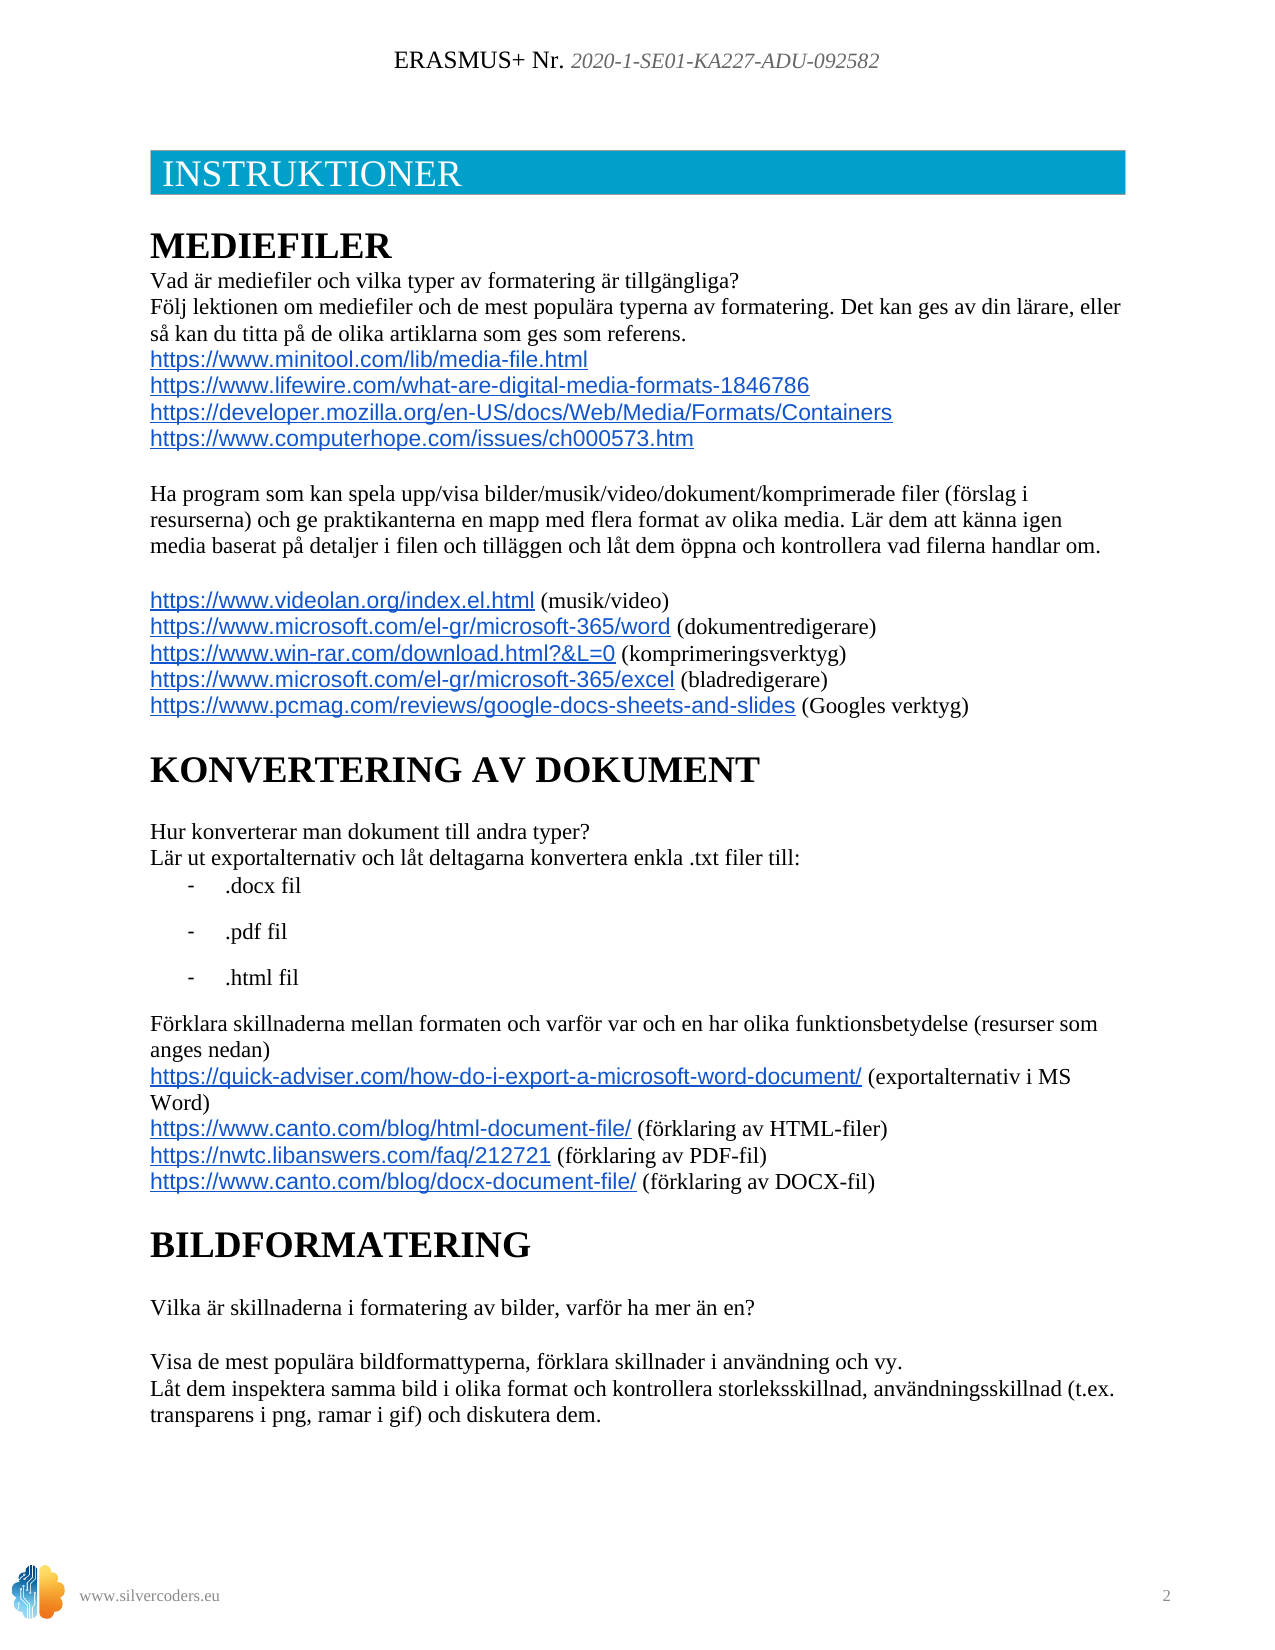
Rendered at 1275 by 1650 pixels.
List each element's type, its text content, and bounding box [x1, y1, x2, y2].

text https://www.canto.com/blog/docx-document-file/ (förklaring av DOCX-fil) [150, 1168, 1125, 1195]
text https://www.microsoft.com/el-gr/microsoft-365/word (dokumentredigerare) [150, 613, 1125, 639]
text https://developer.mozilla.org/en-US/docs/Web/Media/Formats/Containers [150, 399, 1125, 425]
list .docx fil [187, 871, 1125, 899]
table_header INSTRUKTIONER [151, 151, 1125, 194]
picture [11, 1565, 65, 1619]
text https://www.canto.com/blog/html-document-file/ (förklaring av HTML-filer) [150, 1115, 1125, 1142]
text Ha program som kan spela upp/visa bilder/musik/video/dokument/komprimerade filer (förslag i resurserna) och ge praktikanterna en mapp med flera format av olika media. Lär dem att känna igen media baserat på detaljer i filen och tilläggen och låt dem öppna och kontrollera vad filerna handlar om. [150, 479, 1125, 559]
text https://nwtc.libanswers.com/faq/212721 (förklaring av PDF-fil) [150, 1142, 1125, 1168]
text https://www.minitool.com/lib/media-file.html [150, 346, 1125, 372]
text https://quick-adviser.com/how-do-i-export-a-microsoft-word-document/ (exportalternativ i MS Word) [150, 1063, 1125, 1115]
text https://www.videolan.org/index.el.html (musik/video) [150, 587, 1125, 613]
text https://www.computerhope.com/issues/ch000573.htm [150, 425, 1125, 452]
text Förklara skillnaderna mellan formaten och varför var och en har olika funktionsbetydelse (resurser som anges nedan) [150, 1010, 1125, 1063]
list .html fil [187, 963, 1125, 992]
text Visa de mest populära bildformattyperna, förklara skillnader i användning och vy. [150, 1348, 1125, 1375]
text Vad är mediefiler och vilka typer av formatering är tillgängliga? [150, 267, 1125, 293]
text https://www.win-rar.com/download.html?&L=0 (komprimeringsverktyg) [150, 639, 1125, 666]
text Hur konverterar man dokument till andra typer? [150, 818, 1125, 844]
list .pdf fil [187, 917, 1125, 945]
text Vilka är skillnaderna i formatering av bilder, varför ha mer än en? [150, 1294, 1125, 1320]
text Lär ut exportalternativ och låt deltagarna konvertera enkla .txt filer till: [150, 844, 1125, 871]
text KONVERTERING AV DOKUMENT [150, 747, 1125, 790]
text BILDFORMATERING [150, 1223, 1125, 1266]
text https://www.pcmag.com/reviews/google-docs-sheets-and-slides (Googles verktyg) [150, 692, 1125, 719]
text MEDIEFILER [150, 224, 1125, 267]
text Följ lektionen om mediefiler och de mest populära typerna av formatering. Det kan ges av din lärare, eller så kan du titta på de olika artiklarna som ges som referens. [150, 293, 1125, 346]
text https://www.microsoft.com/el-gr/microsoft-365/excel (bladredigerare) [150, 666, 1125, 692]
text Låt dem inspektera samma bild i olika format och kontrollera storleksskillnad, användningsskillnad (t.ex. transparens i png, ramar i gif) och diskutera dem. [150, 1375, 1125, 1427]
text https://www.lifewire.com/what-are-digital-media-formats-1846786 [150, 372, 1125, 399]
